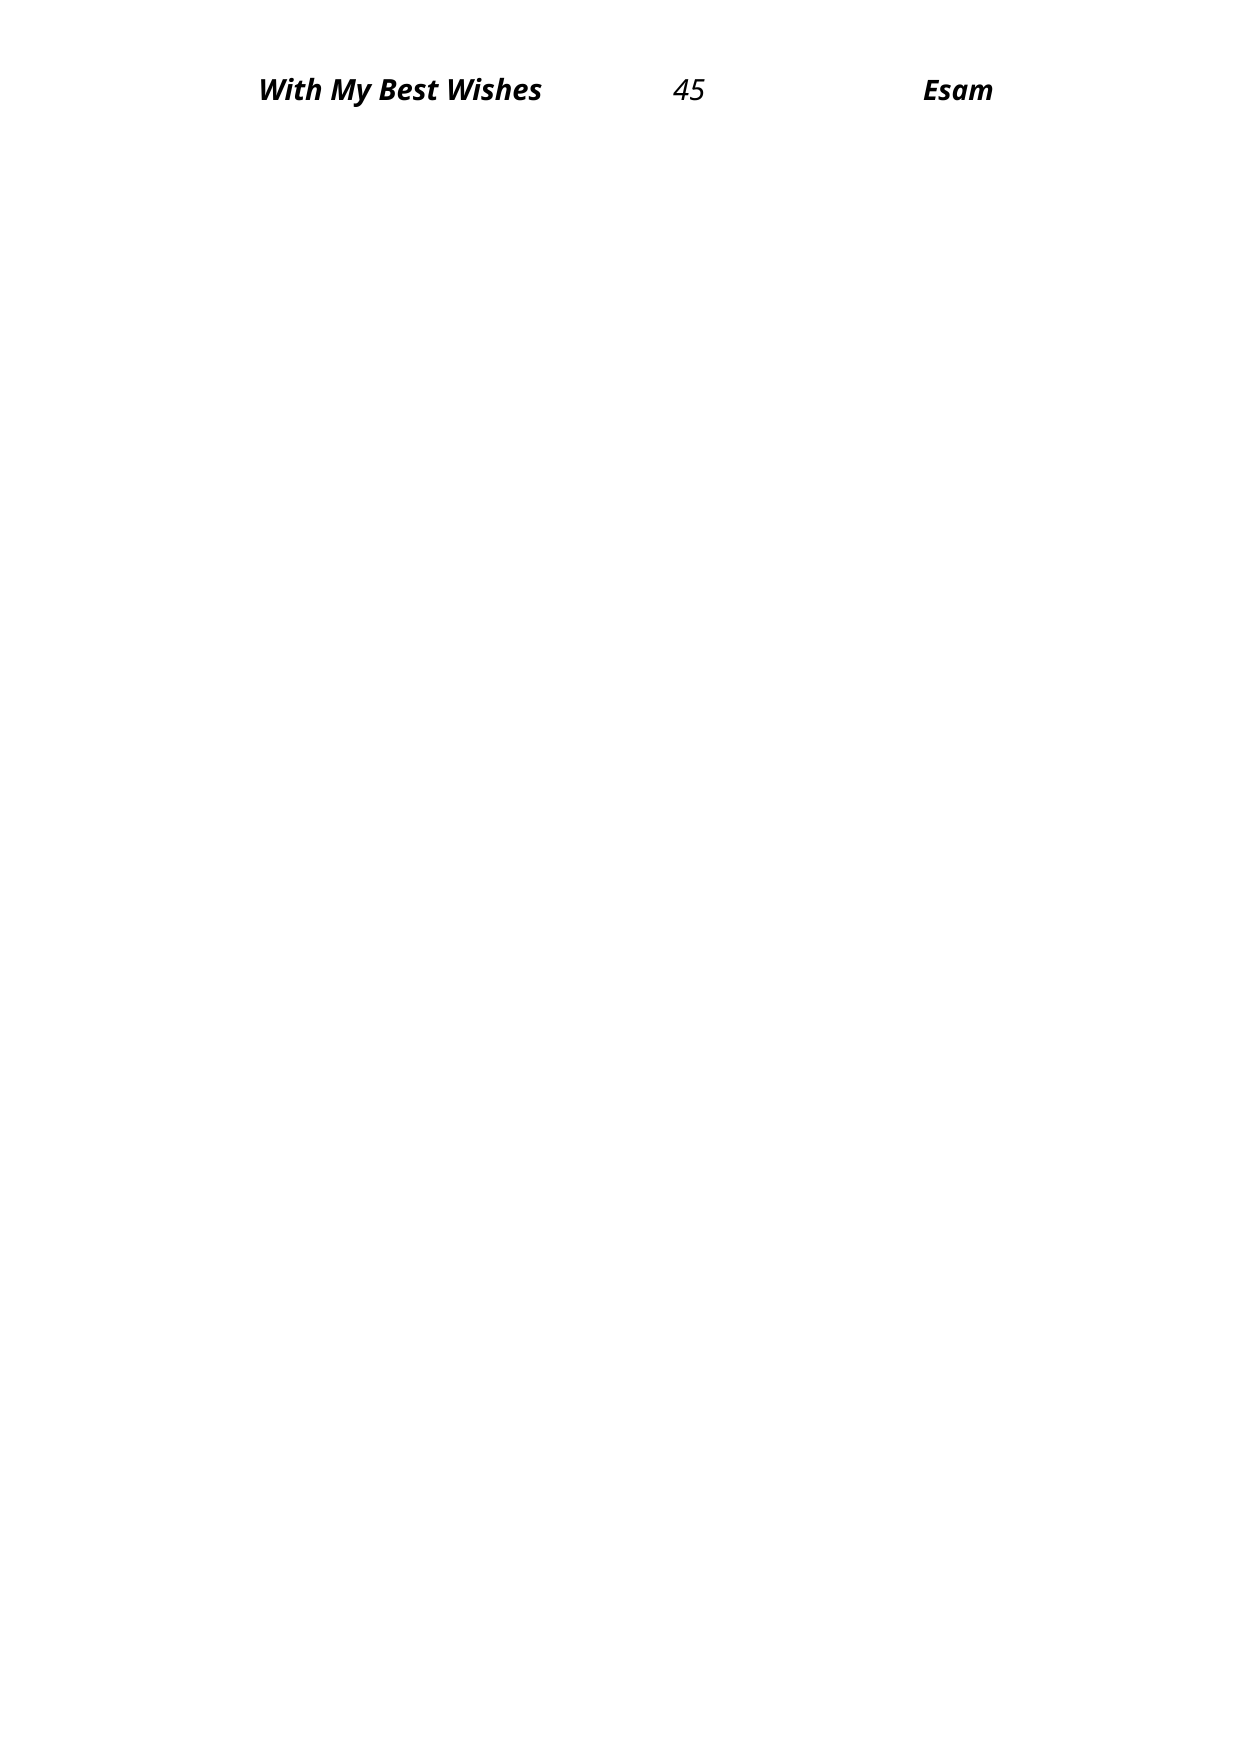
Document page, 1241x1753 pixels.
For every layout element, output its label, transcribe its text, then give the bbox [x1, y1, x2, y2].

text With My Best Wishes 45 Esam [258, 69, 1163, 109]
